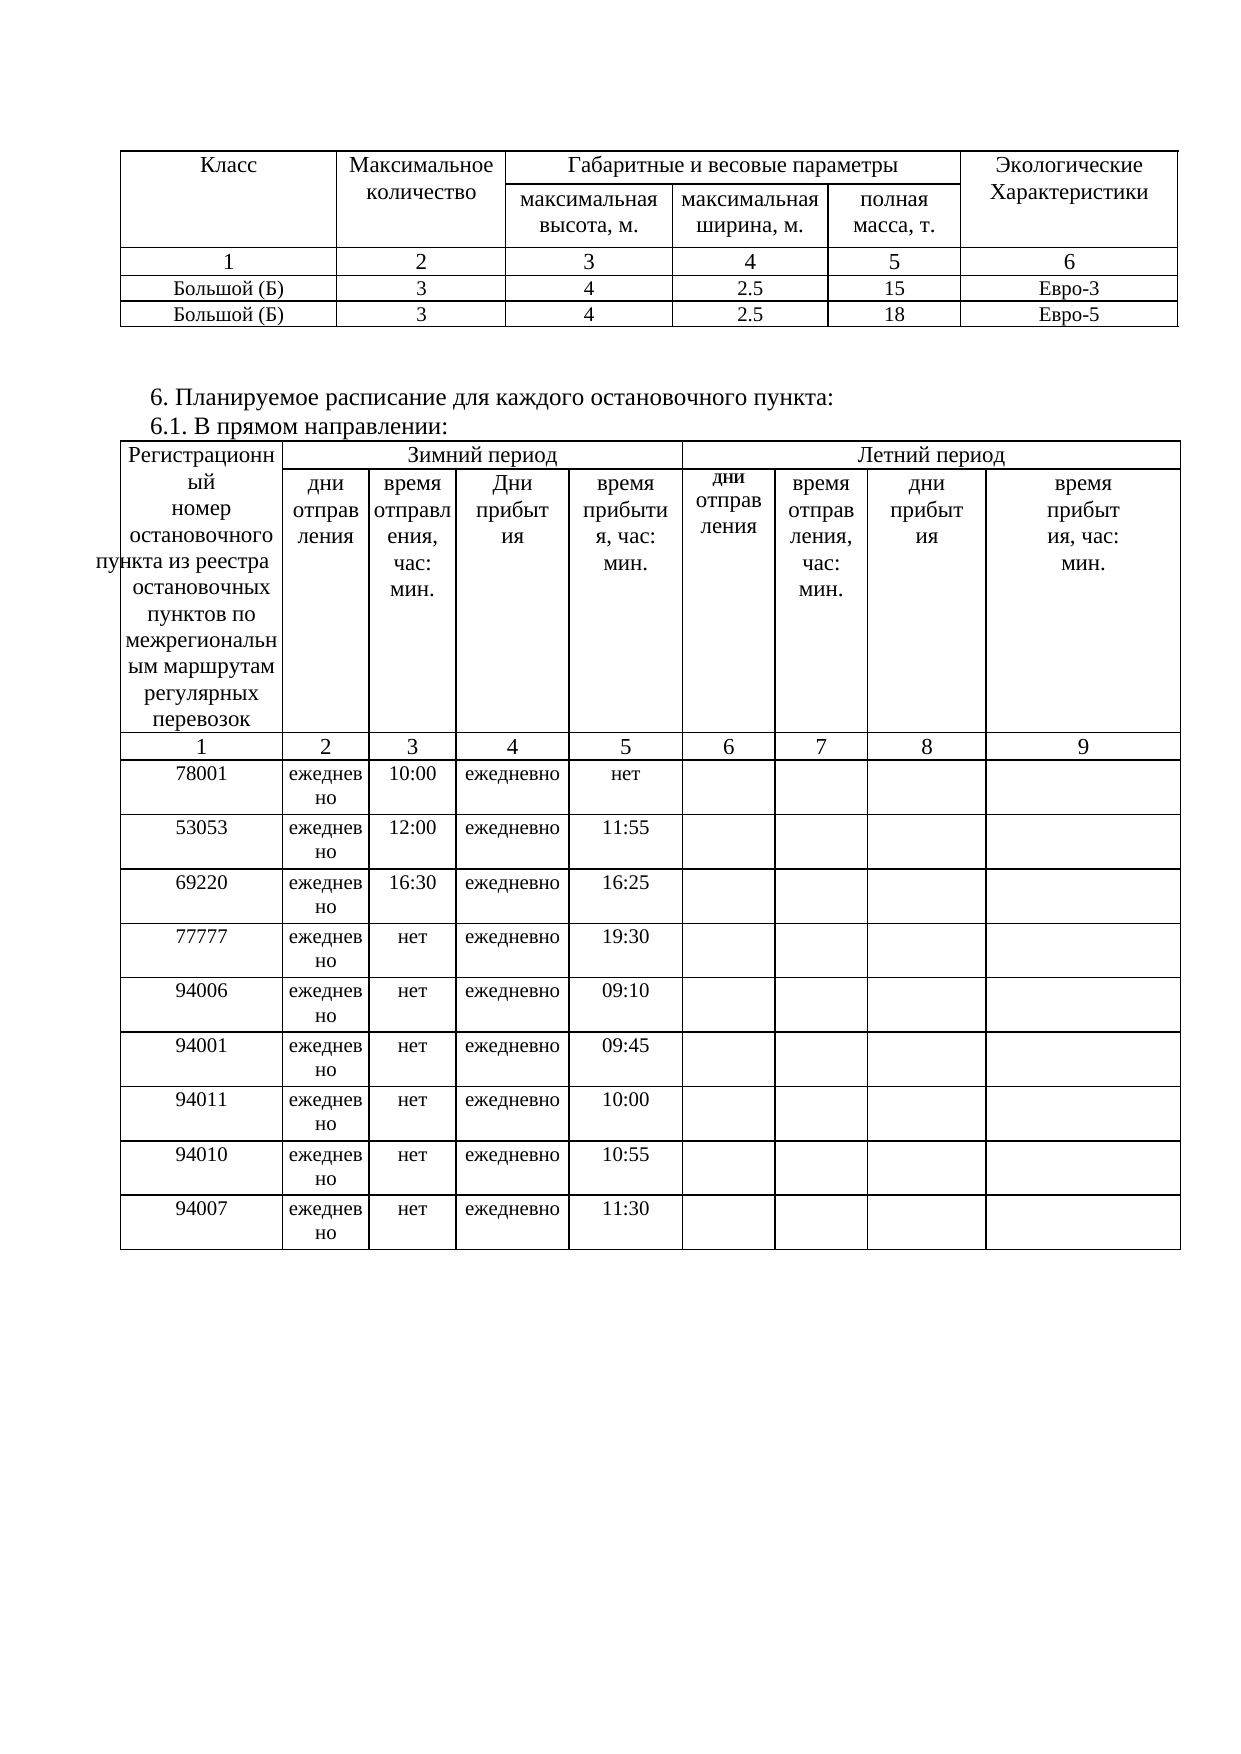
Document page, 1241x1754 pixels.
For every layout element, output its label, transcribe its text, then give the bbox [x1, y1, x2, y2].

table_cell ежедневно [283, 1142, 368, 1194]
table_cell [868, 815, 985, 868]
table_cell Евро-3 [961, 276, 1177, 300]
table_cell [683, 1087, 774, 1140]
table_cell 94001 [121, 1033, 282, 1086]
table_cell [987, 924, 1180, 977]
table_cell 5 [570, 733, 682, 759]
table_cell 2 [283, 733, 368, 759]
table_cell 4 [457, 733, 568, 759]
table_cell [868, 870, 985, 922]
table_cell ежедневно [283, 1033, 368, 1086]
table_cell 11:55 [570, 815, 682, 868]
table_cell Большой (Б) [121, 276, 336, 300]
table_cell 4 [673, 248, 827, 274]
table_cell время прибыти я, час: мин. [570, 470, 682, 731]
table_cell [683, 1033, 774, 1086]
table_cell 3 [506, 248, 672, 274]
table_cell максимальная ширина, м. [673, 185, 827, 247]
table_cell ежедневно [457, 1196, 568, 1249]
table_cell 77777 [121, 924, 282, 977]
table_cell 5 [829, 248, 960, 274]
table_cell нет [370, 1196, 455, 1249]
table_cell [776, 870, 867, 922]
table_header Экологические Характеристики [961, 152, 1177, 247]
table_cell [683, 924, 774, 977]
table_cell ежедневно [457, 978, 568, 1031]
table_cell ежедневно [457, 1087, 568, 1140]
table_cell 7 [776, 733, 867, 759]
table_cell [683, 1196, 774, 1249]
table_cell 2 [337, 248, 505, 274]
table_cell время отправл ения, час: мин. [370, 470, 455, 731]
table_cell [776, 815, 867, 868]
table_header Зимний период [283, 442, 682, 468]
table_cell [987, 1087, 1180, 1140]
table_cell 10:55 [570, 1142, 682, 1194]
table_cell 94006 [121, 978, 282, 1031]
table_cell полная масса, т. [829, 185, 960, 247]
table_cell дни отправ ления [283, 470, 368, 731]
table_cell [987, 1196, 1180, 1249]
text 6. Планируемое расписание для каждого остановочного пункта: [150, 382, 1090, 411]
text 6.1. В прямом направлении: [150, 411, 1090, 440]
table_cell максимальная высота, м. [506, 185, 672, 247]
table_cell [776, 761, 867, 814]
table_cell нет [370, 924, 455, 977]
table_cell [683, 761, 774, 814]
table_cell 2.5 [673, 276, 827, 300]
table_cell 3 [337, 302, 505, 326]
table_cell [868, 924, 985, 977]
table_cell 18 [829, 302, 960, 326]
table_cell 09:10 [570, 978, 682, 1031]
table_cell 6 [683, 733, 774, 759]
table_cell [987, 978, 1180, 1031]
table_cell время отправ ления, час: мин. [776, 470, 867, 731]
table_cell нет [370, 978, 455, 1031]
table_cell 1 [121, 733, 282, 759]
table_cell ежедневно [283, 978, 368, 1031]
table_cell 8 [868, 733, 985, 759]
table_header Класс [121, 152, 336, 247]
table_cell нет [370, 1142, 455, 1194]
table_cell ежедневно [457, 761, 568, 814]
table_cell 94007 [121, 1196, 282, 1249]
table_cell ежедневно [457, 924, 568, 977]
table_cell Евро-5 [961, 302, 1177, 326]
table_header Летний период [683, 442, 1180, 468]
table_cell 4 [506, 276, 672, 300]
table_cell [776, 1033, 867, 1086]
table_cell 15 [829, 276, 960, 300]
table_cell 16:25 [570, 870, 682, 922]
table_cell ежедневно [457, 1142, 568, 1194]
table_cell 09:45 [570, 1033, 682, 1086]
table_cell [776, 1087, 867, 1140]
table_cell 69220 [121, 870, 282, 922]
table_cell [683, 815, 774, 868]
table_cell [683, 870, 774, 922]
table_cell [868, 1196, 985, 1249]
table_cell дни прибыт ия [868, 470, 985, 731]
table_cell ежедневно [457, 815, 568, 868]
table_cell 1 [121, 248, 336, 274]
table_cell 94011 [121, 1087, 282, 1140]
table_cell [868, 1087, 985, 1140]
table_cell ежедневно [283, 1196, 368, 1249]
table_cell 10:00 [370, 761, 455, 814]
table_cell [683, 1142, 774, 1194]
table_cell нет [570, 761, 682, 814]
table_cell ежедневно [283, 870, 368, 922]
table_cell [987, 815, 1180, 868]
table_cell ежедневно [457, 1033, 568, 1086]
table_cell нет [370, 1087, 455, 1140]
table_cell [868, 978, 985, 1031]
table_cell ДНИ отправ ления [683, 470, 774, 731]
table_cell [868, 1142, 985, 1194]
table_cell [987, 1142, 1180, 1194]
table_cell [987, 761, 1180, 814]
table_cell 12:00 [370, 815, 455, 868]
table_cell Большой (Б) [121, 302, 336, 326]
table_cell 10:00 [570, 1087, 682, 1140]
table_cell 16:30 [370, 870, 455, 922]
table_cell ежедневно [283, 1087, 368, 1140]
table_cell нет [370, 1033, 455, 1086]
table_cell Дни прибыт ия [457, 470, 568, 731]
table_cell ежедневно [283, 924, 368, 977]
table_header Регистрационный номер остановочного пункта из реестра остановочных пунктов по межрегиональным маршрутам регулярных перевозок [121, 442, 282, 731]
table_cell ежедневно [283, 815, 368, 868]
table_cell время прибыт ия, час: мин. [987, 470, 1180, 731]
table_cell [683, 978, 774, 1031]
table_cell 9 [987, 733, 1180, 759]
table_cell [776, 924, 867, 977]
table_cell 53053 [121, 815, 282, 868]
table_cell [868, 761, 985, 814]
table_cell 6 [961, 248, 1177, 274]
table_cell 11:30 [570, 1196, 682, 1249]
table_cell 4 [506, 302, 672, 326]
table_cell [987, 1033, 1180, 1086]
table_cell 19:30 [570, 924, 682, 977]
table_cell 3 [370, 733, 455, 759]
table_cell [776, 1142, 867, 1194]
table_cell [776, 1196, 867, 1249]
table_header Габаритные и весовые параметры [506, 152, 960, 183]
table_cell 78001 [121, 761, 282, 814]
table_cell [868, 1033, 985, 1086]
table_cell 94010 [121, 1142, 282, 1194]
table_cell [987, 870, 1180, 922]
table_cell [776, 978, 867, 1031]
table_cell 2.5 [673, 302, 827, 326]
table_cell 3 [337, 276, 505, 300]
table_cell ежедневно [283, 761, 368, 814]
table_header Максимальное количество [337, 152, 505, 247]
table_cell ежедневно [457, 870, 568, 922]
